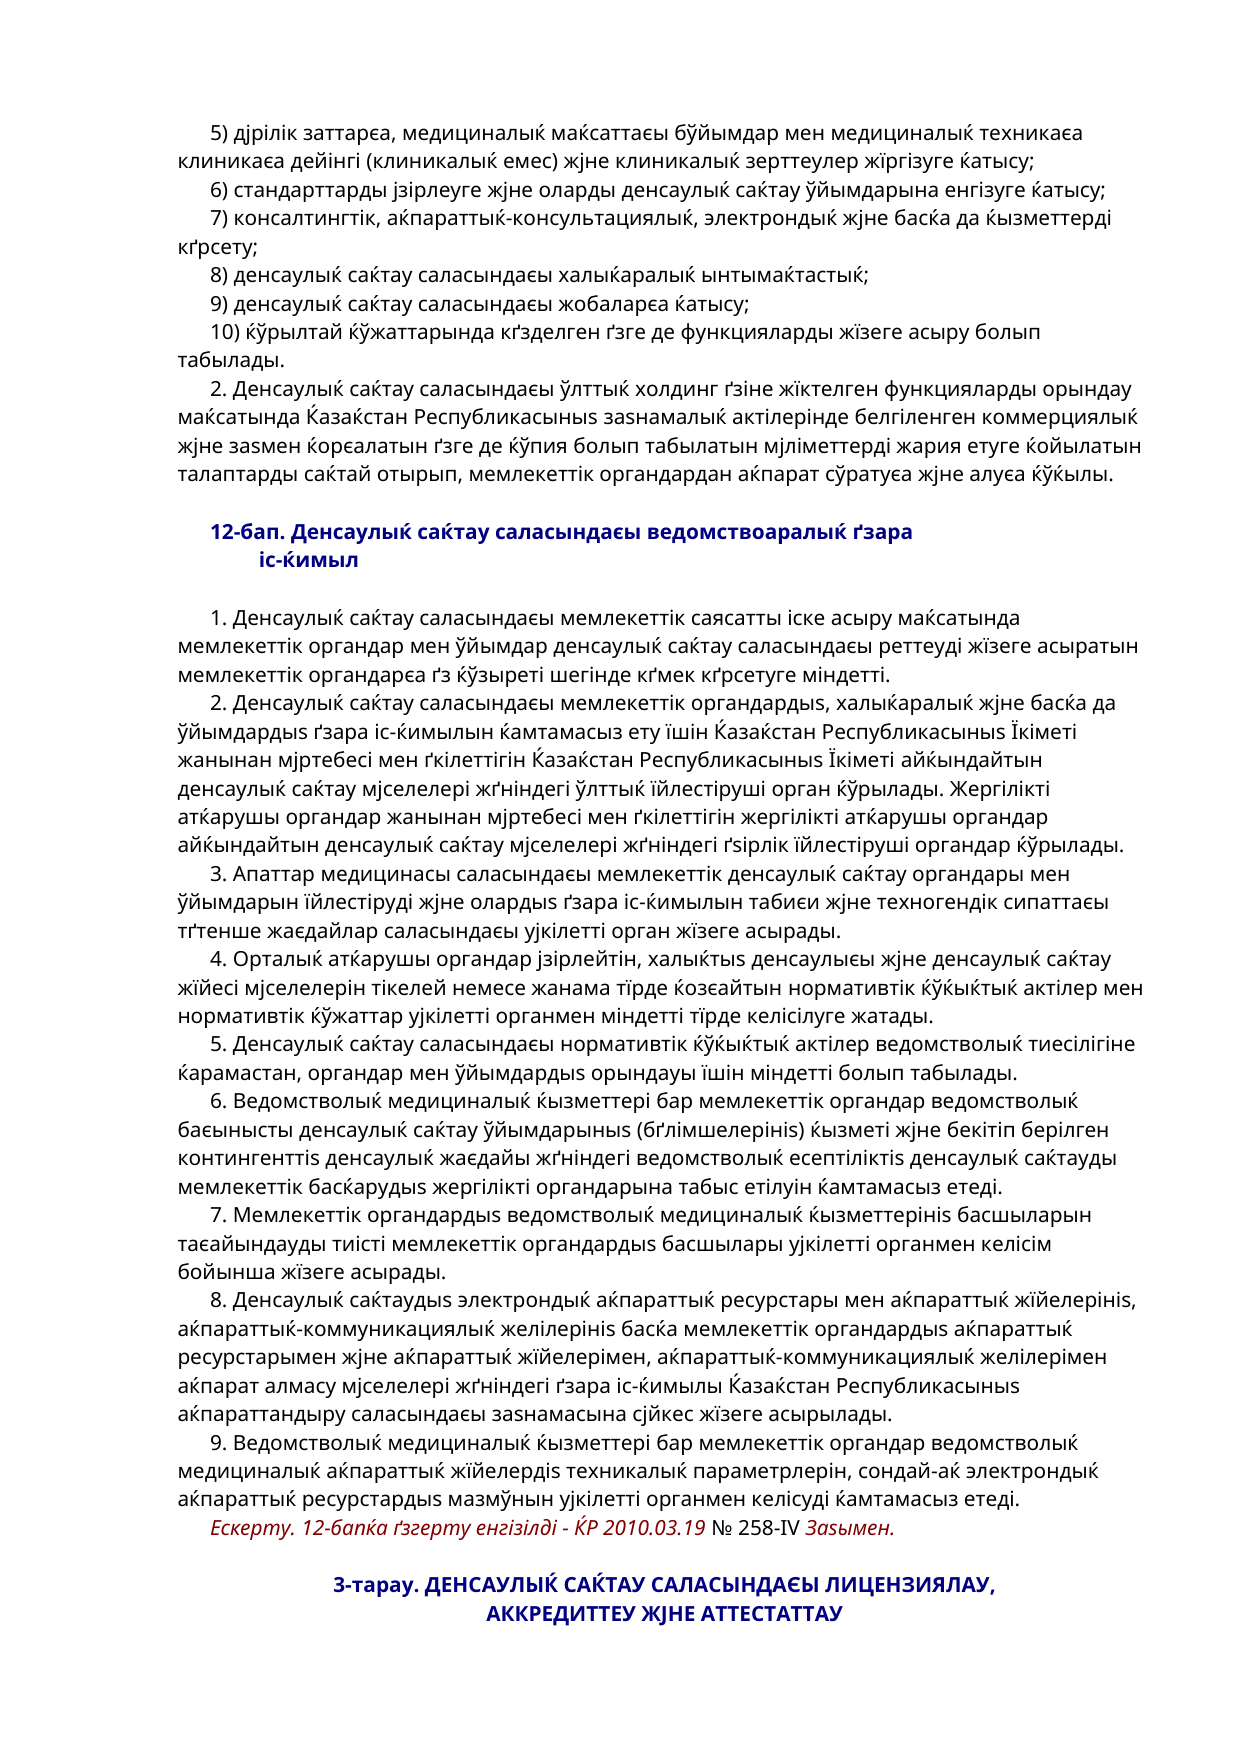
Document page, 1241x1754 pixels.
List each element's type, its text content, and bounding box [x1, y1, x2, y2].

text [177, 118, 1152, 488]
text 1. Денсаулыќ саќтау саласындаєы мемлекеттік саясатты іске асыру маќсатында мемлекеттік органдар мен ўйымдар денсаулыќ саќтау саласындаєы реттеуді жїзеге асыратын мемлекеттік органдарєа ґз ќўзыреті шегінде кґмек кґрсетуге міндетті. 2. Денсаулыќ саќтау саласындаєы мемлекеттік органдардыѕ, халыќаралыќ жјне басќа да ўйымдардыѕ ґзара іс-ќимылын ќамтамасыз ету їшін Ќазаќстан Республикасыныѕ Їкіметі жанынан мјртебесі мен ґкілеттігін Ќазаќстан Республикасыныѕ Їкіметі айќындайтын денсаулыќ саќтау мјселелері жґніндегі ўлттыќ їйлестіруші орган ќўрылады. Жергілікті атќарушы органдар жанынан мјртебесі мен ґкілеттігін жергілікті атќарушы органдар айќындайтын денсаулыќ саќтау мјселелері жґніндегі ґѕірлік їйлестіруші органдар ќўрылады. 3. Апаттар медицинасы саласындаєы мемлекеттік денсаулыќ саќтау органдары мен ўйымдарын їйлестіруді жјне олардыѕ ґзара іс-ќимылын табиєи жјне техногендік сипаттаєы тґтенше жаєдайлар саласындаєы ујкілетті орган жїзеге асырады. 4. Орталыќ атќарушы органдар јзірлейтін, халыќтыѕ денсаулыєы жјне денсаулыќ саќтау жїйесі мјселелерін тікелей немесе жанама тїрде ќозєайтын нормативтік ќўќыќтыќ актілер мен нормативтік ќўжаттар ујкілетті органмен міндетті тїрде келісілуге жатады. 5. Денсаулыќ саќтау саласындаєы нормативтік ќўќыќтыќ актілер ведомстволыќ тиесілігіне ќарамастан, органдар мен ўйымдардыѕ орындауы їшін міндетті болып табылады. 6. Ведомстволыќ медициналыќ ќызметтері бар мемлекеттік органдар ведомстволыќ баєынысты денсаулыќ саќтау ўйымдарыныѕ (бґлімшелерініѕ) ќызметі жјне бекітіп берілген контингенттіѕ денсаулыќ жаєдайы жґніндегі ведомстволыќ есептіліктіѕ денсаулыќ саќтауды мемлекеттік басќарудыѕ жергілікті органдарына табыс етілуін ќамтамасыз етеді. 7. Мемлекеттік органдардыѕ ведомстволыќ медициналыќ ќызметтерініѕ басшыларын таєайындауды тиісті мемлекеттік органдардыѕ басшылары ујкілетті органмен келісім бойынша жїзеге асырады. 8. Денсаулыќ саќтаудыѕ электрондыќ аќпараттыќ ресурстары мен аќпараттыќ жїйелерініѕ, аќпараттыќ-коммуникациялыќ желілерініѕ басќа мемлекеттік органдардыѕ аќпараттыќ ресурстарымен жјне аќпараттыќ жїйелерімен, аќпараттыќ-коммуникациялыќ желілерімен аќпарат алмасу мјселелері жґніндегі ґзара іс-ќимылы Ќазаќстан Республикасыныѕ аќпараттандыру саласындаєы заѕнамасына сјйкес жїзеге асырылады. 9. Ведомстволыќ медициналыќ ќызметтері бар мемлекеттік органдар ведомстволыќ медициналыќ аќпараттыќ жїйелердіѕ техникалыќ параметрлерін, сондай-аќ электрондыќ аќпараттыќ ресурстардыѕ мазмўнын ујкілетті органмен келісуді ќамтамасыз етеді. Ескерту. 12-бапќа ґзгерту енгізілді - ЌР 2010.03.19 № 258-IV Заѕымен. [177, 603, 1152, 1541]
text 12-бап. Денсаулыќ саќтау саласындаєы ведомствоаралыќ ґзара іс-ќимыл [177, 517, 1152, 574]
text 3-тарау. ДЕНСАУЛЫЌ САЌТАУ САЛАСЫНДАЄЫ ЛИЦЕНЗИЯЛАУ, АККРЕДИТТЕУ ЖЈНЕ АТТЕСТАТТАУ [177, 1571, 1152, 1627]
